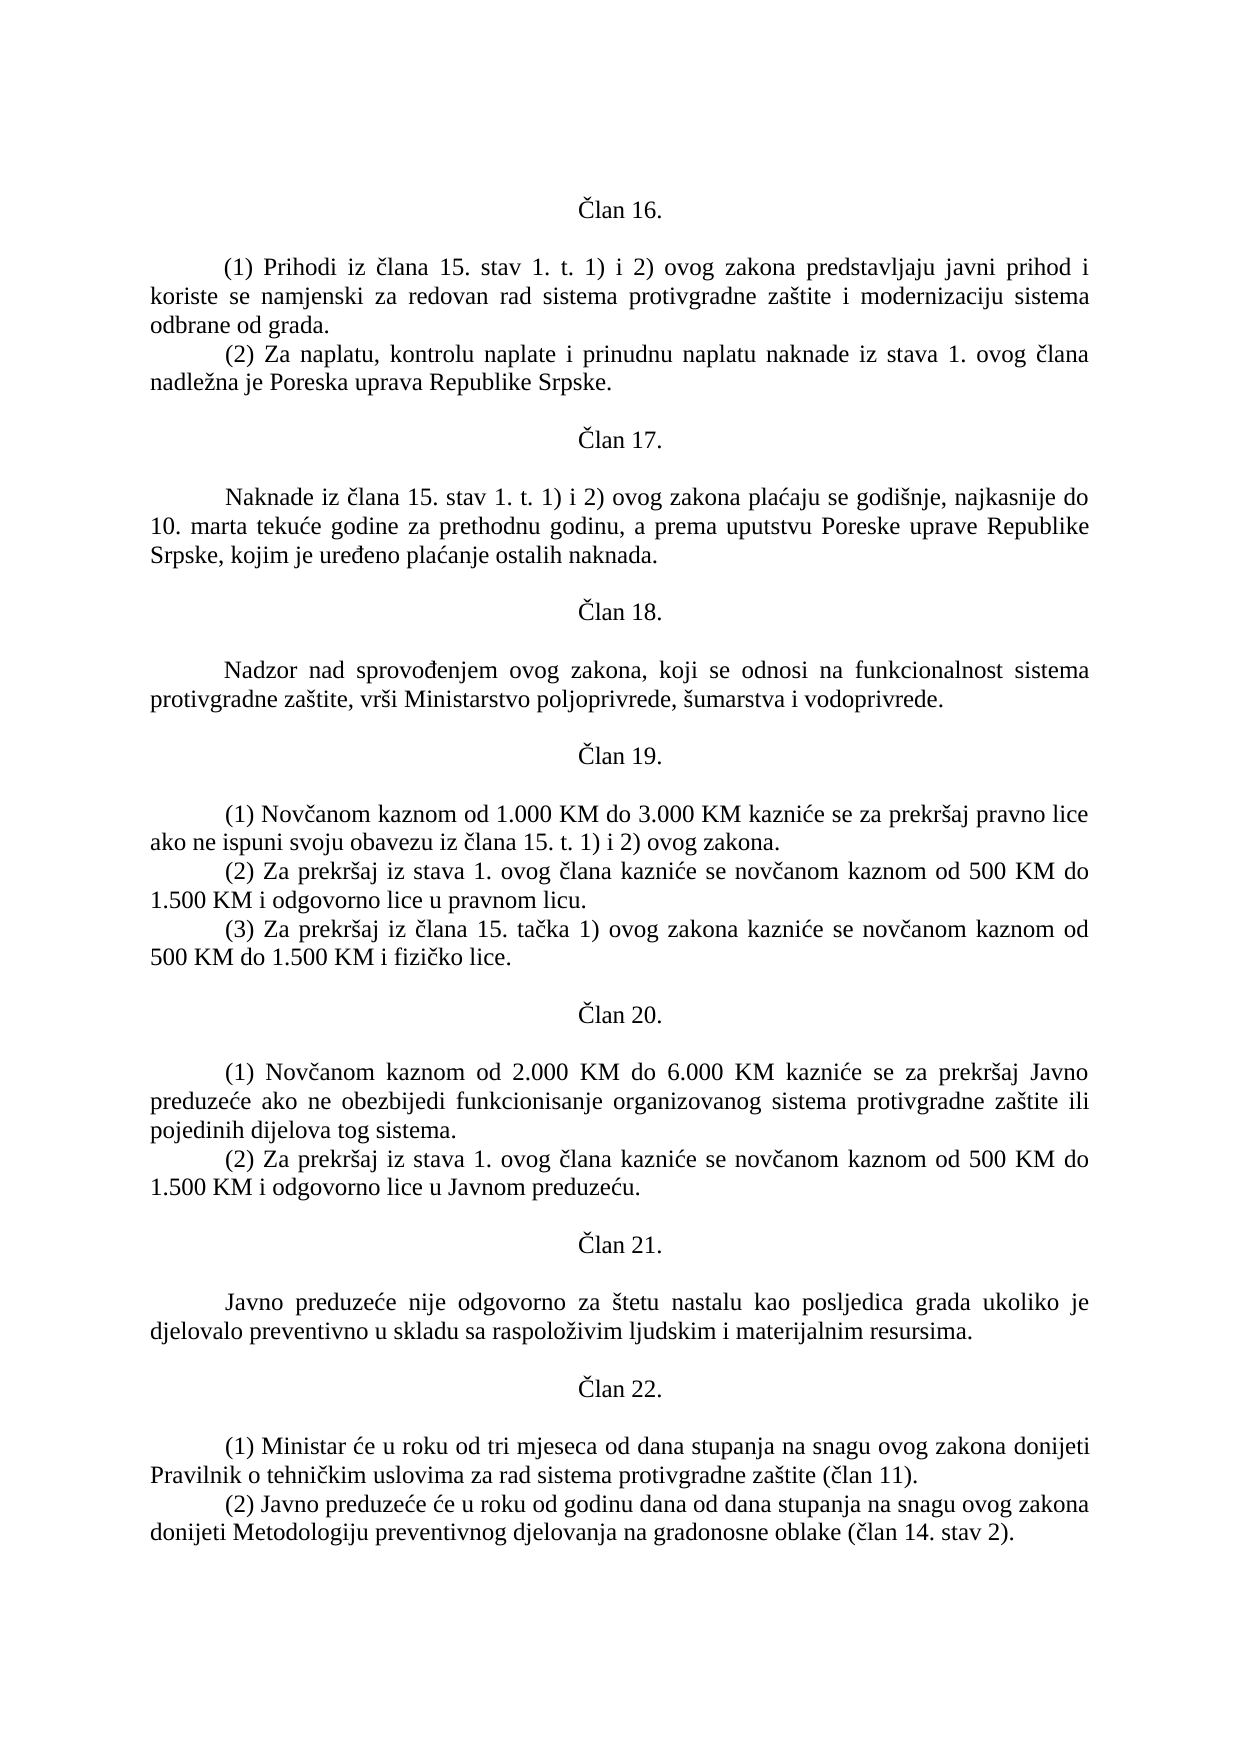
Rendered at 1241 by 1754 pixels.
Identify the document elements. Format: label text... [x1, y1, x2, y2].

text (1) Novčanom kaznom od 1.000 KM do 3.000 KM kazniće se za prekršaj pravno lice ako ne ispuni svoju obavezu iz člana 15. t. 1) i 2) ovog zakona. [150, 799, 1090, 856]
text (2) Za prekršaj iz stava 1. ovog člana kazniće se novčanom kaznom od 500 KM do 1.500 KM i odgovorno lice u pravnom licu. [150, 856, 1090, 914]
text Član 21. [150, 1230, 1090, 1259]
text Javno preduzeće nije odgovorno za štetu nastalu kao posljedica grada ukoliko je djelovalo preventivno u skladu sa raspoloživim ljudskim i materijalnim resursima. [150, 1287, 1090, 1345]
text Član 18. [150, 597, 1090, 626]
text Naknade iz člana 15. stav 1. t. 1) i 2) ovog zakona plaćaju se godišnje, najkasnije do 10. marta tekuće godine za prethodnu godinu, a prema uputstvu Poreske uprave Republike Srpske, kojim je uređeno plaćanje ostalih naknada. [150, 482, 1090, 569]
text Član 20. [150, 1000, 1090, 1029]
text (2) Za naplatu, kontrolu naplate i prinudnu naplatu naknade iz stava 1. ovog člana nadležna je Poreska uprava Republike Srpske. [150, 339, 1090, 396]
text (2) Javno preduzeće će u roku od godinu dana od dana stupanja na snagu ovog zakona donijeti Metodologiju preventivnog djelovanja na gradonosne oblake (član 14. stav 2). [150, 1489, 1090, 1546]
text (1) Novčanom kaznom od 2.000 KM do 6.000 KM kazniće se za prekršaj Javno preduzeće ako ne obezbijedi funkcionisanje organizovanog sistema protivgradne zaštite ili pojedinih dijelova tog sistema. [150, 1057, 1090, 1144]
text (2) Za prekršaj iz stava 1. ovog člana kazniće se novčanom kaznom od 500 KM do 1.500 KM i odgovorno lice u Javnom preduzeću. [150, 1144, 1090, 1201]
text Član 22. [150, 1374, 1090, 1402]
text Član 19. [150, 741, 1090, 770]
text Član 17. [150, 425, 1090, 454]
text (3) Za prekršaj iz člana 15. tačka 1) ovog zakona kazniće se novčanom kaznom od 500 KM do 1.500 KM i fizičko lice. [150, 914, 1090, 971]
text Nadzor nad sprovođenjem ovog zakona, koji se odnosi na funkcionalnost sistema protivgradne zaštite, vrši Ministarstvo poljoprivrede, šumarstva i vodoprivrede. [150, 655, 1090, 712]
text (1) Ministar će u roku od tri mjeseca od dana stupanja na snagu ovog zakona donijeti Pravilnik o tehničkim uslovima za rad sistema protivgradne zaštite (član 11). [150, 1431, 1090, 1489]
text (1) Prihodi iz člana 15. stav 1. t. 1) i 2) ovog zakona predstavljaju javni prihod i koriste se namjenski za redovan rad sistema protivgradne zaštite i modernizaciju sistema odbrane od grada. [150, 252, 1090, 339]
text Član 16. [150, 195, 1090, 224]
